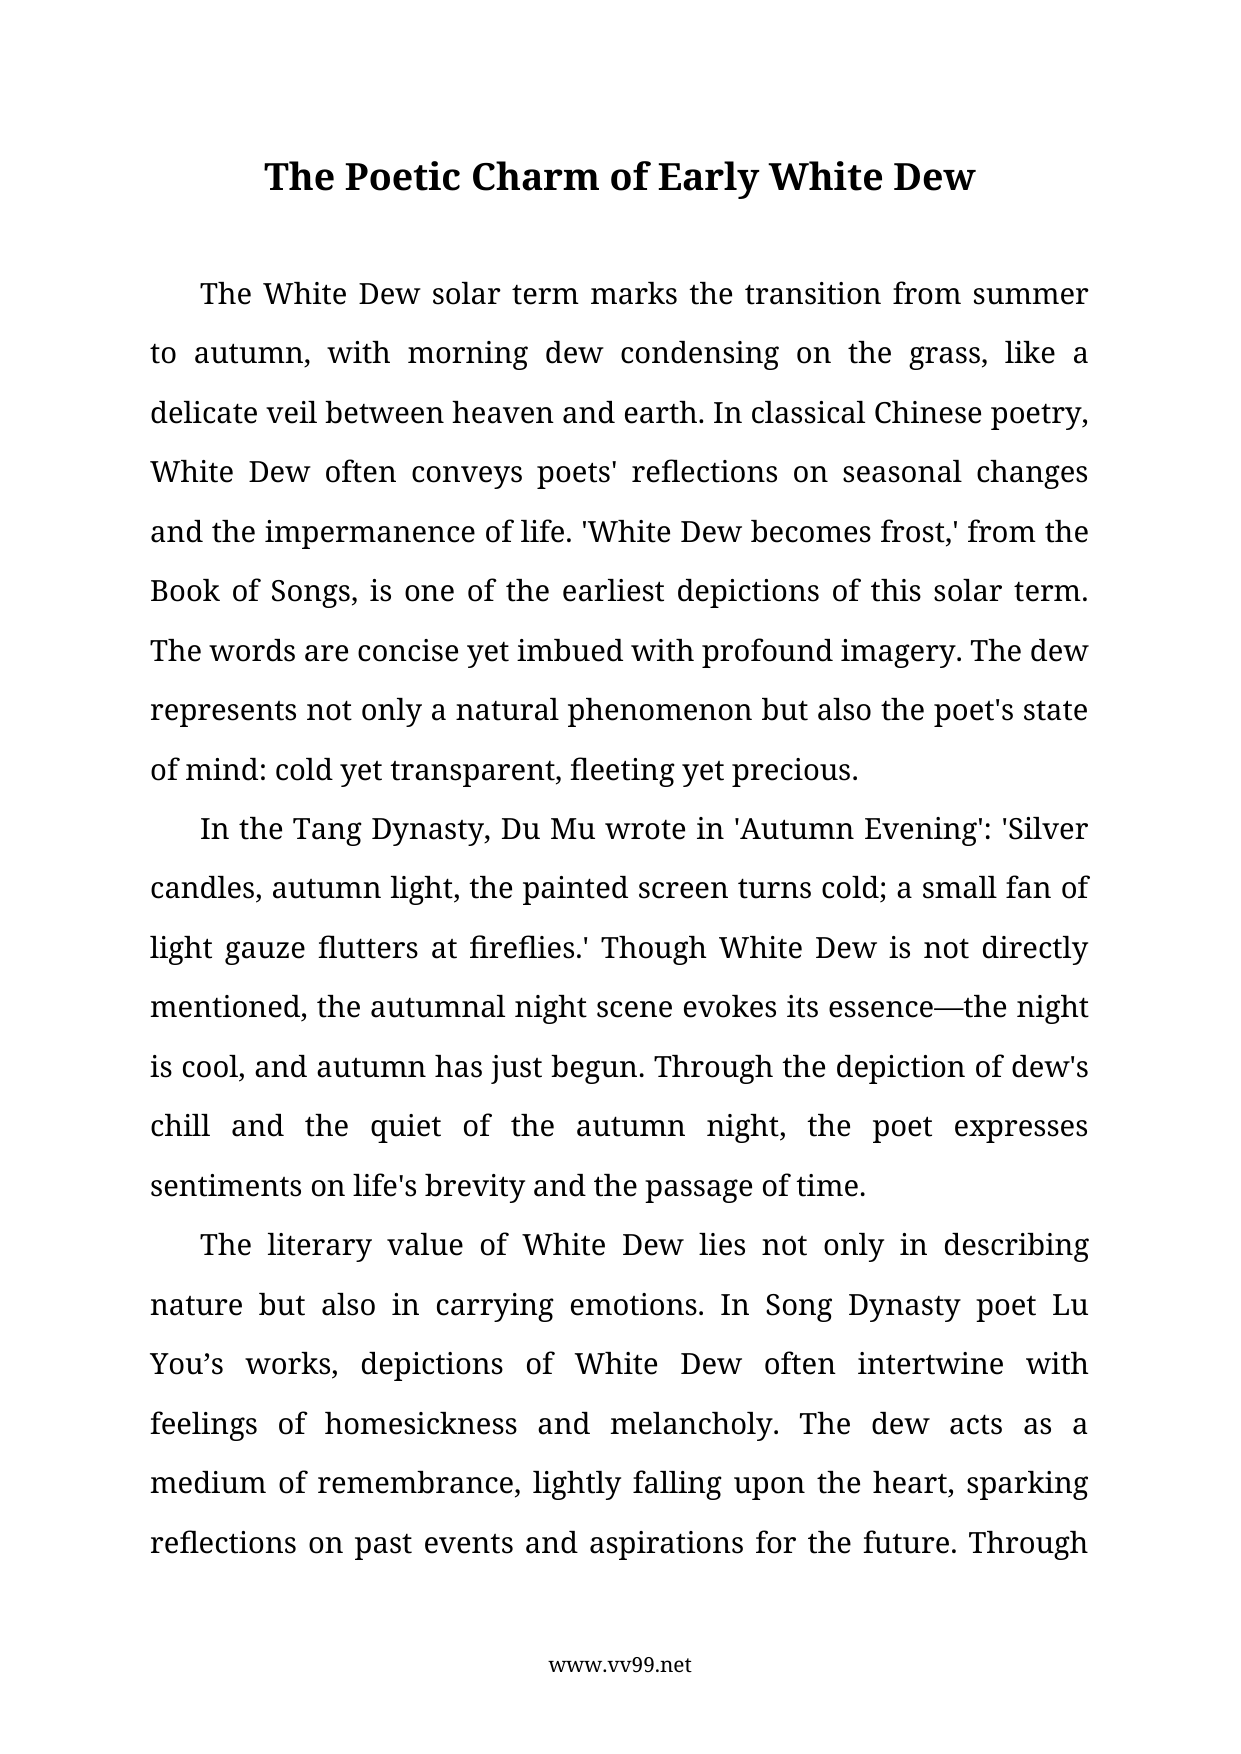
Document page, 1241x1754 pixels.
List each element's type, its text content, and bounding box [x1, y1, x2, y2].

text The White Dew solar term marks the transition from summer to autumn, with morning dew condensing on the grass, like a delicate veil between heaven and earth. In classical Chinese poetry, White Dew often conveys poets' reflections on seasonal changes and the impermanence of life. 'White Dew becomes frost,' from the Book of Songs, is one of the earliest depictions of this solar term. The words are concise yet imbued with profound imagery. The dew represents not only a natural phenomenon but also the poet's state of mind: cold yet transparent, fleeting yet precious. [150, 273, 1090, 788]
subtitle The Poetic Charm of Early White Dew [150, 150, 1090, 201]
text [150, 1224, 1090, 1562]
text In the Tang Dynasty, Du Mu wrote in 'Autumn Evening': 'Silver candles, autumn light, the painted screen turns cold; a small fan of light gauze flutters at fireflies.' Though White Dew is not directly mentioned, the autumnal night scene evokes its essence—the night is cool, and autumn has just begun. Through the depiction of dew's chill and the quiet of the autumn night, the poet expresses sentiments on life's brevity and the passage of time. [150, 808, 1090, 1205]
